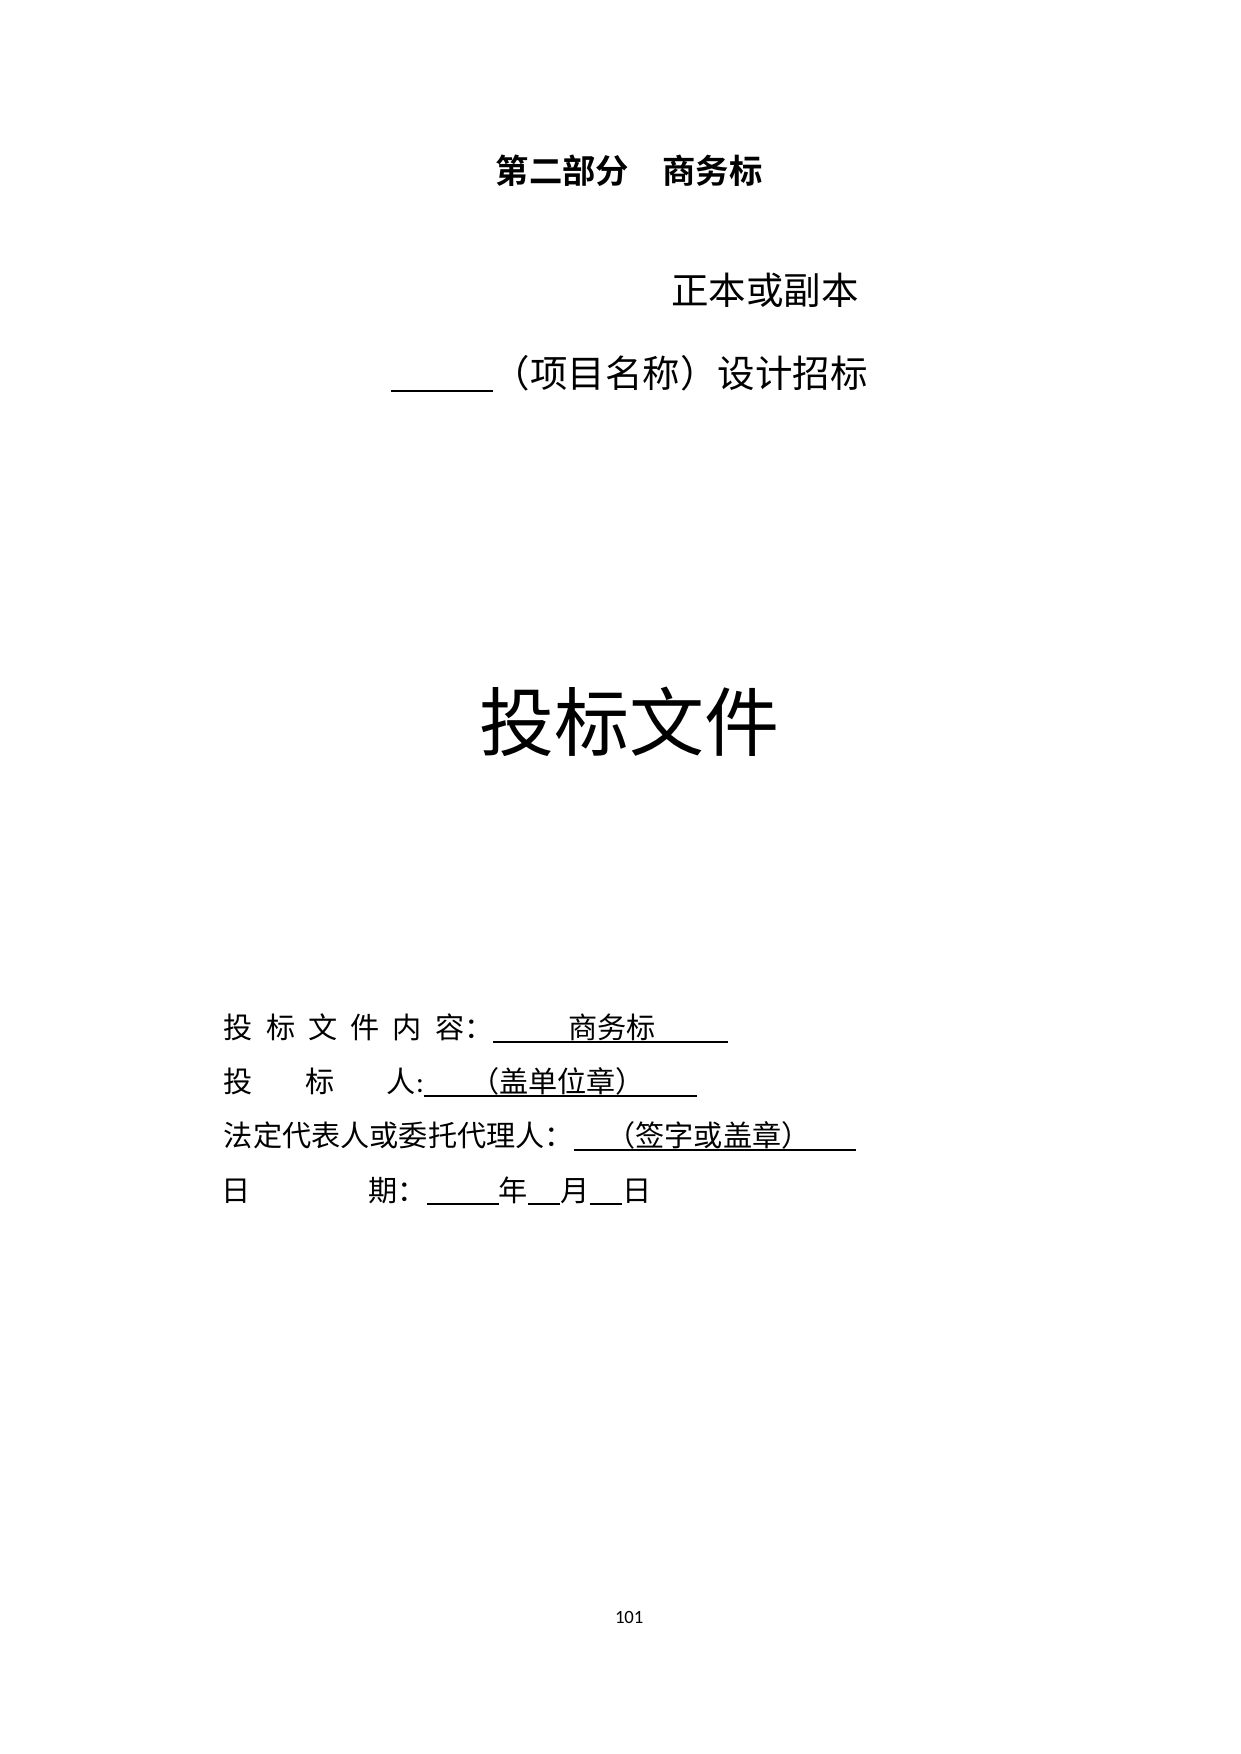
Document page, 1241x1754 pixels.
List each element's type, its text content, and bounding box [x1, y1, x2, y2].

text 法定代表人或委托代理人： （签字或盖章） [165, 1113, 1092, 1155]
text 日 期： 年 月 日 [222, 1168, 1092, 1209]
text 投标文件 [165, 663, 1092, 772]
text 投 标 人: （盖单位章） [165, 1059, 1092, 1101]
text （项目名称）设计招标 [165, 354, 1092, 396]
text 第二部分 商务标 [165, 150, 1092, 192]
text 正本或副本 [165, 271, 1092, 312]
text 投 标 文 件 内 容： 商务标 [165, 1005, 1092, 1047]
